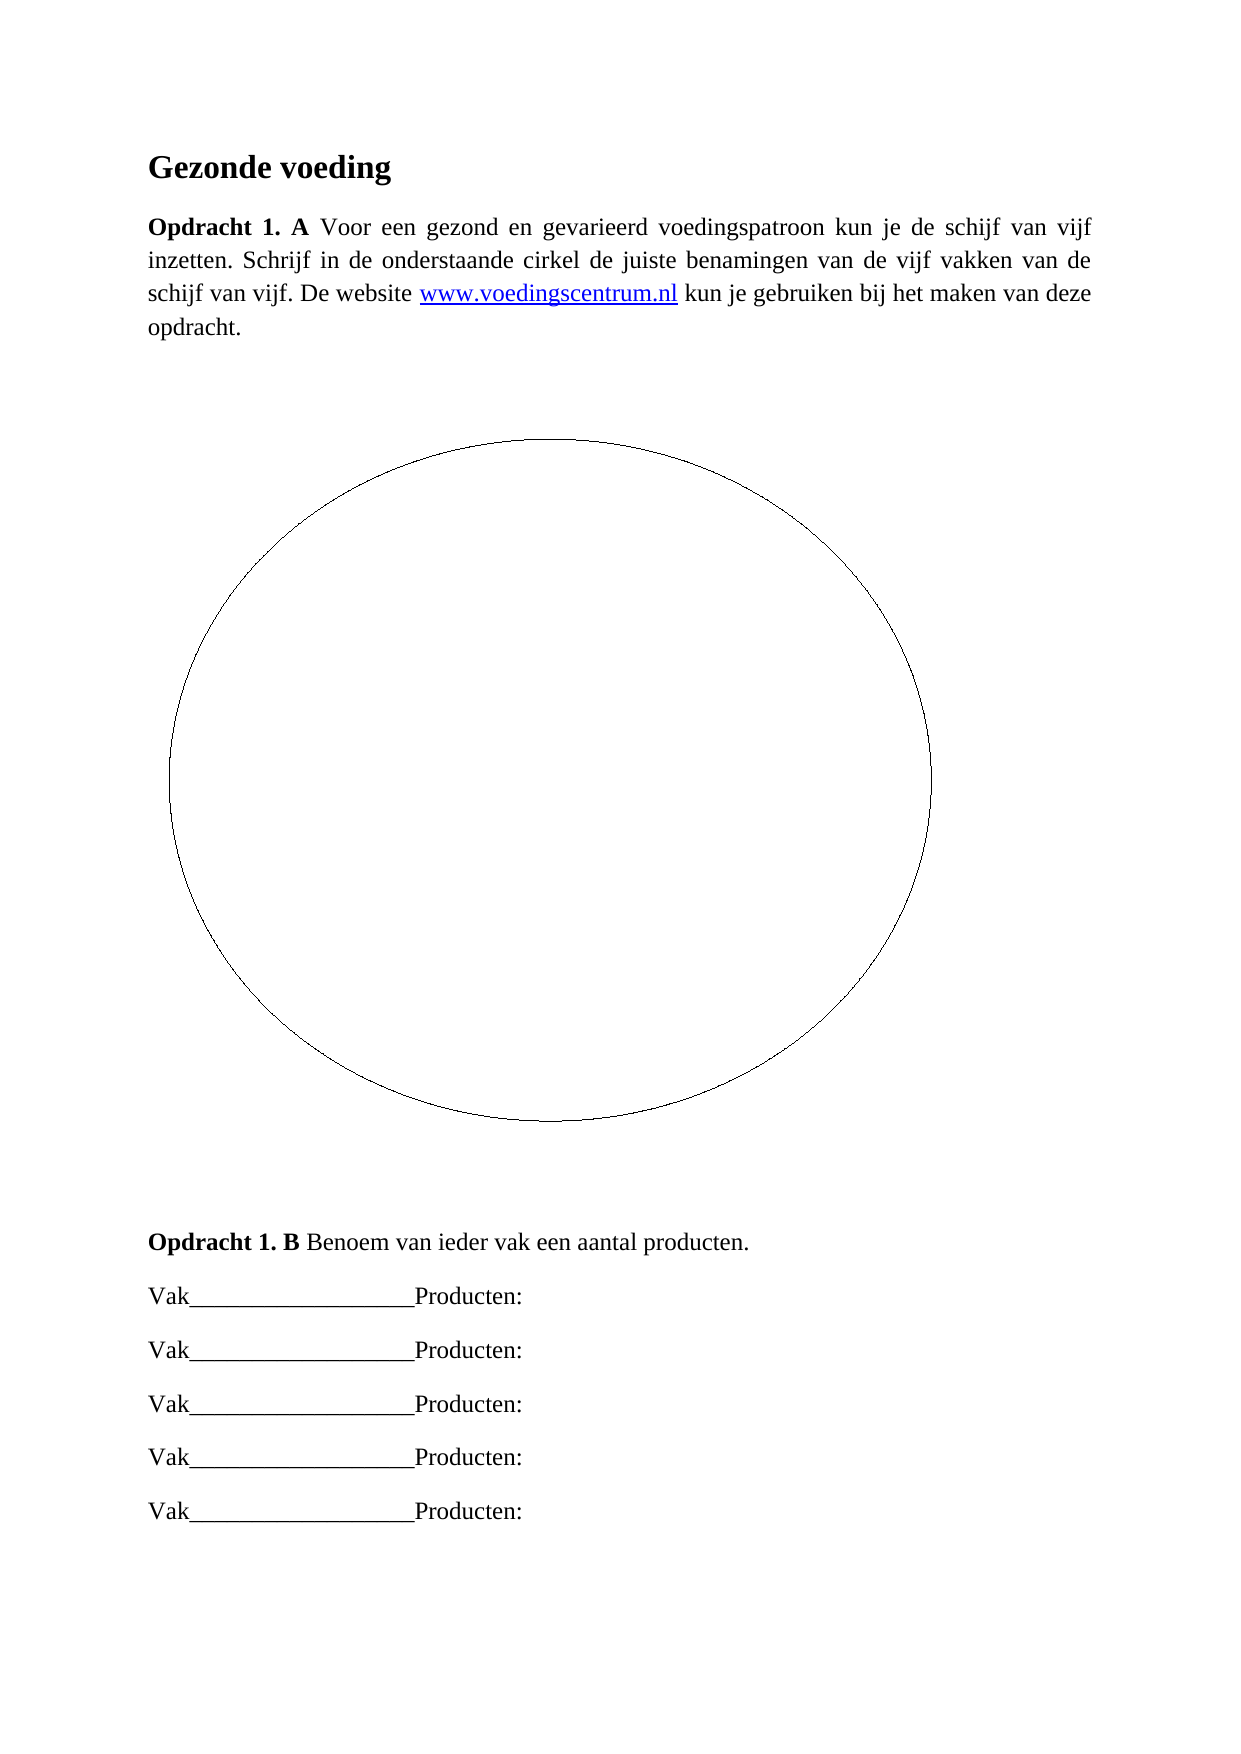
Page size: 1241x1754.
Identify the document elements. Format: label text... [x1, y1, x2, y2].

text Vak__________________Producten: [148, 1281, 1093, 1310]
text Vak__________________Producten: [148, 1335, 1093, 1363]
text Opdracht 1. A Voor een gezond en gevarieerd voedingspatroon kun je de schijf van vijf inzetten. Schrijf in de onderstaande cirkel de juiste benamingen van de vijf vakken van de schijf van vijf. De website www.voedingscentrum.nl kun je gebruiken bij het maken van deze opdracht. [148, 212, 1093, 340]
subtitle Gezonde voeding [148, 148, 1093, 186]
text Vak__________________Producten: [148, 1496, 1093, 1525]
text Opdracht 1. B Benoem van ieder vak een aantal producten. [148, 1227, 1093, 1256]
text Vak__________________Producten: [148, 1389, 1093, 1417]
text Vak__________________Producten: [148, 1442, 1093, 1471]
